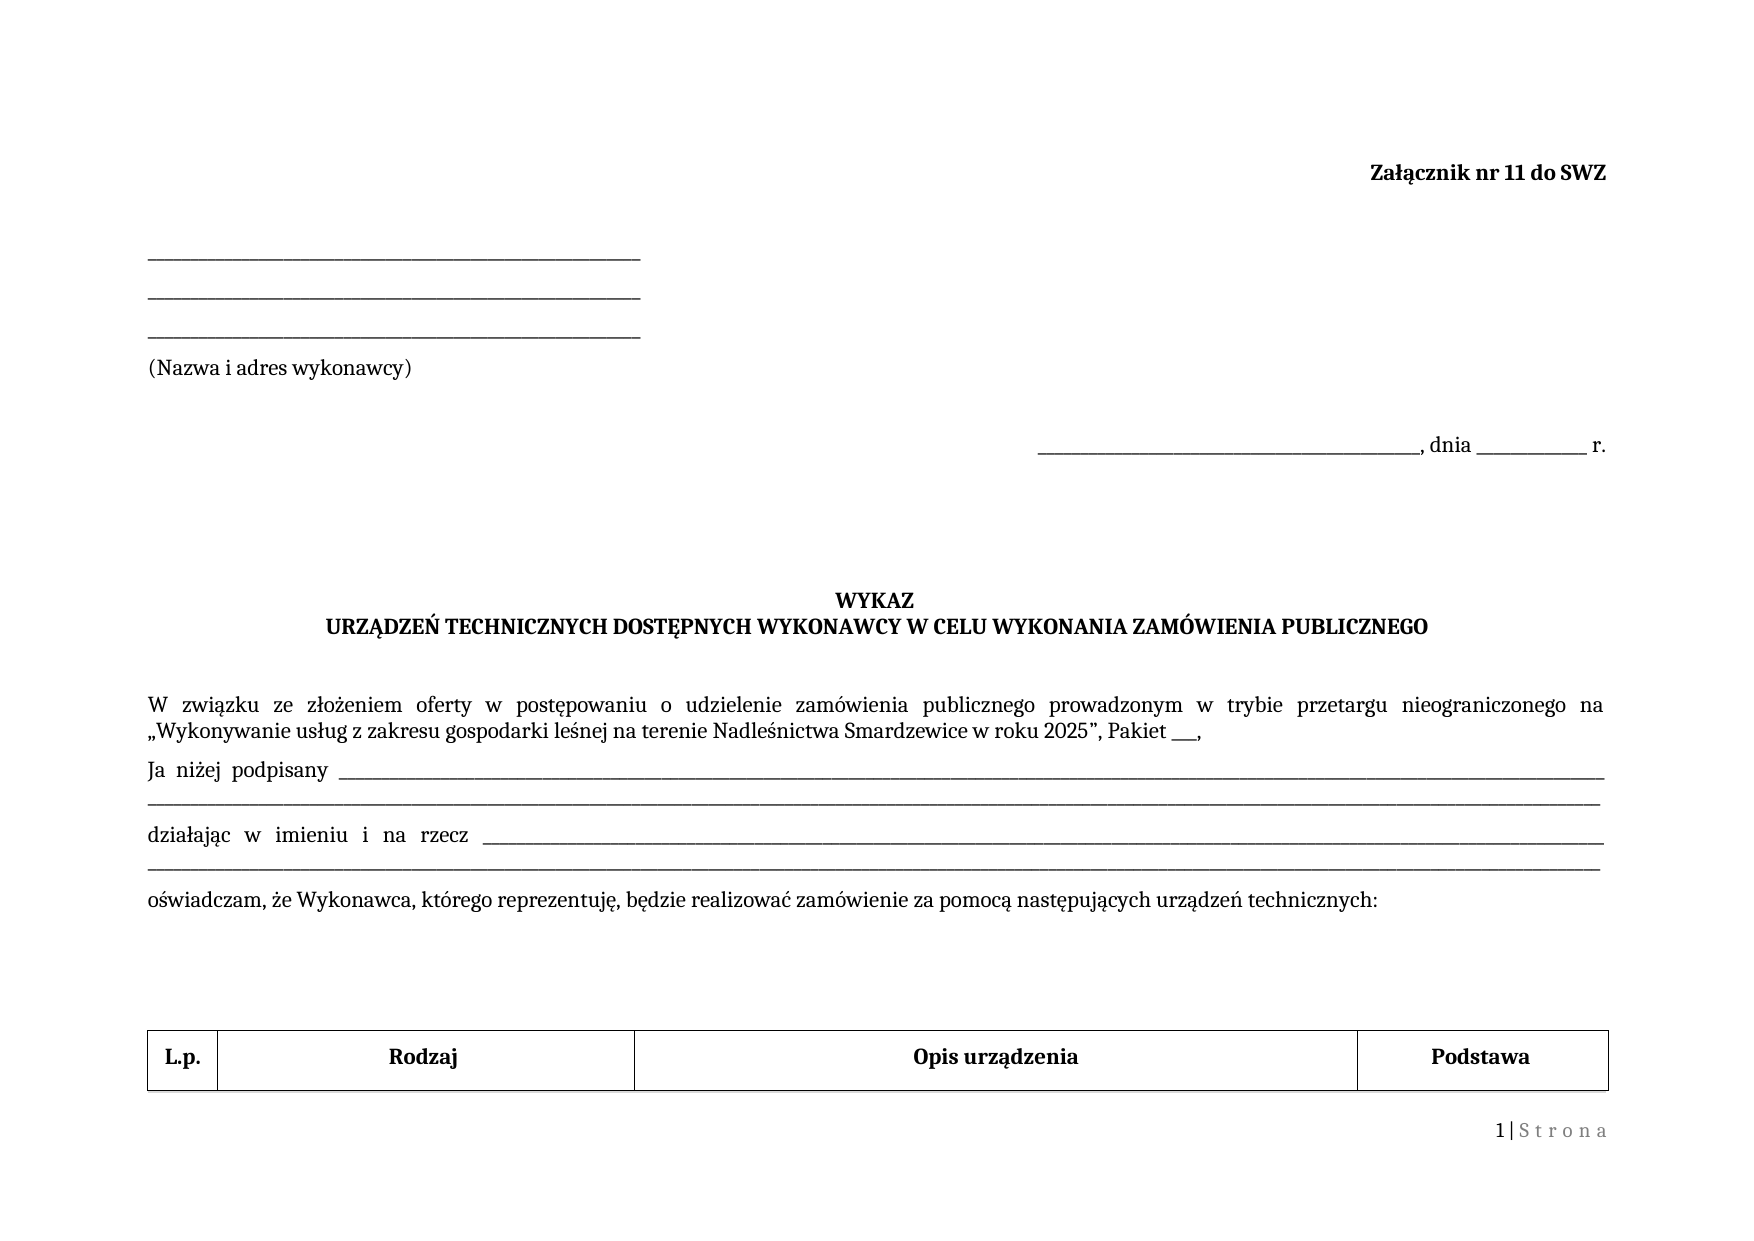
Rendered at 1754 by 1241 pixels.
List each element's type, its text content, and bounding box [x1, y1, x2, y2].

text działając w imieniu i na rzecz ____________________________________________________________________________________________________________________________________ ___________________________________________________________________________________________________________________________________________________________________________ [148, 822, 1606, 875]
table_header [1358, 1031, 1608, 1090]
text WYKAZ URZĄDZEŃ TECHNICZNYCH DOSTĘPNYCH WYKONAWCY W CELU WYKONANIA ZAMÓWIENIA PUBLICZNEGO [148, 587, 1606, 640]
table_header L.p. [148, 1031, 217, 1090]
text Załącznik nr 11 do SWZ [148, 160, 1606, 186]
text __________________________________________________________ [148, 277, 1606, 303]
text W związku ze złożeniem oferty w postępowaniu o udzielenie zamówienia publicznego prowadzonym w trybie przetargu nieograniczonego na „Wykonywanie usług z zakresu gospodarki leśnej na terenie Nadleśnictwa Smardzewice w roku 2025”, Pakiet ___, [148, 692, 1606, 744]
text (Nazwa i adres wykonawcy) [148, 354, 1606, 381]
text oświadczam, że Wykonawca, którego reprezentuję, będzie realizować zamówienie za pomocą następujących urządzeń technicznych: [148, 887, 1606, 913]
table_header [635, 1031, 1357, 1090]
text _____________________________________________, dnia _____________ r. [148, 432, 1606, 458]
text __________________________________________________________ [148, 316, 1606, 342]
text __________________________________________________________ [148, 238, 1606, 264]
text Ja niżej podpisany _____________________________________________________________________________________________________________________________________________________ ___________________________________________________________________________________________________________________________________________________________________________ [148, 757, 1606, 809]
table_header Rodzaj urządzenia [218, 1031, 634, 1090]
